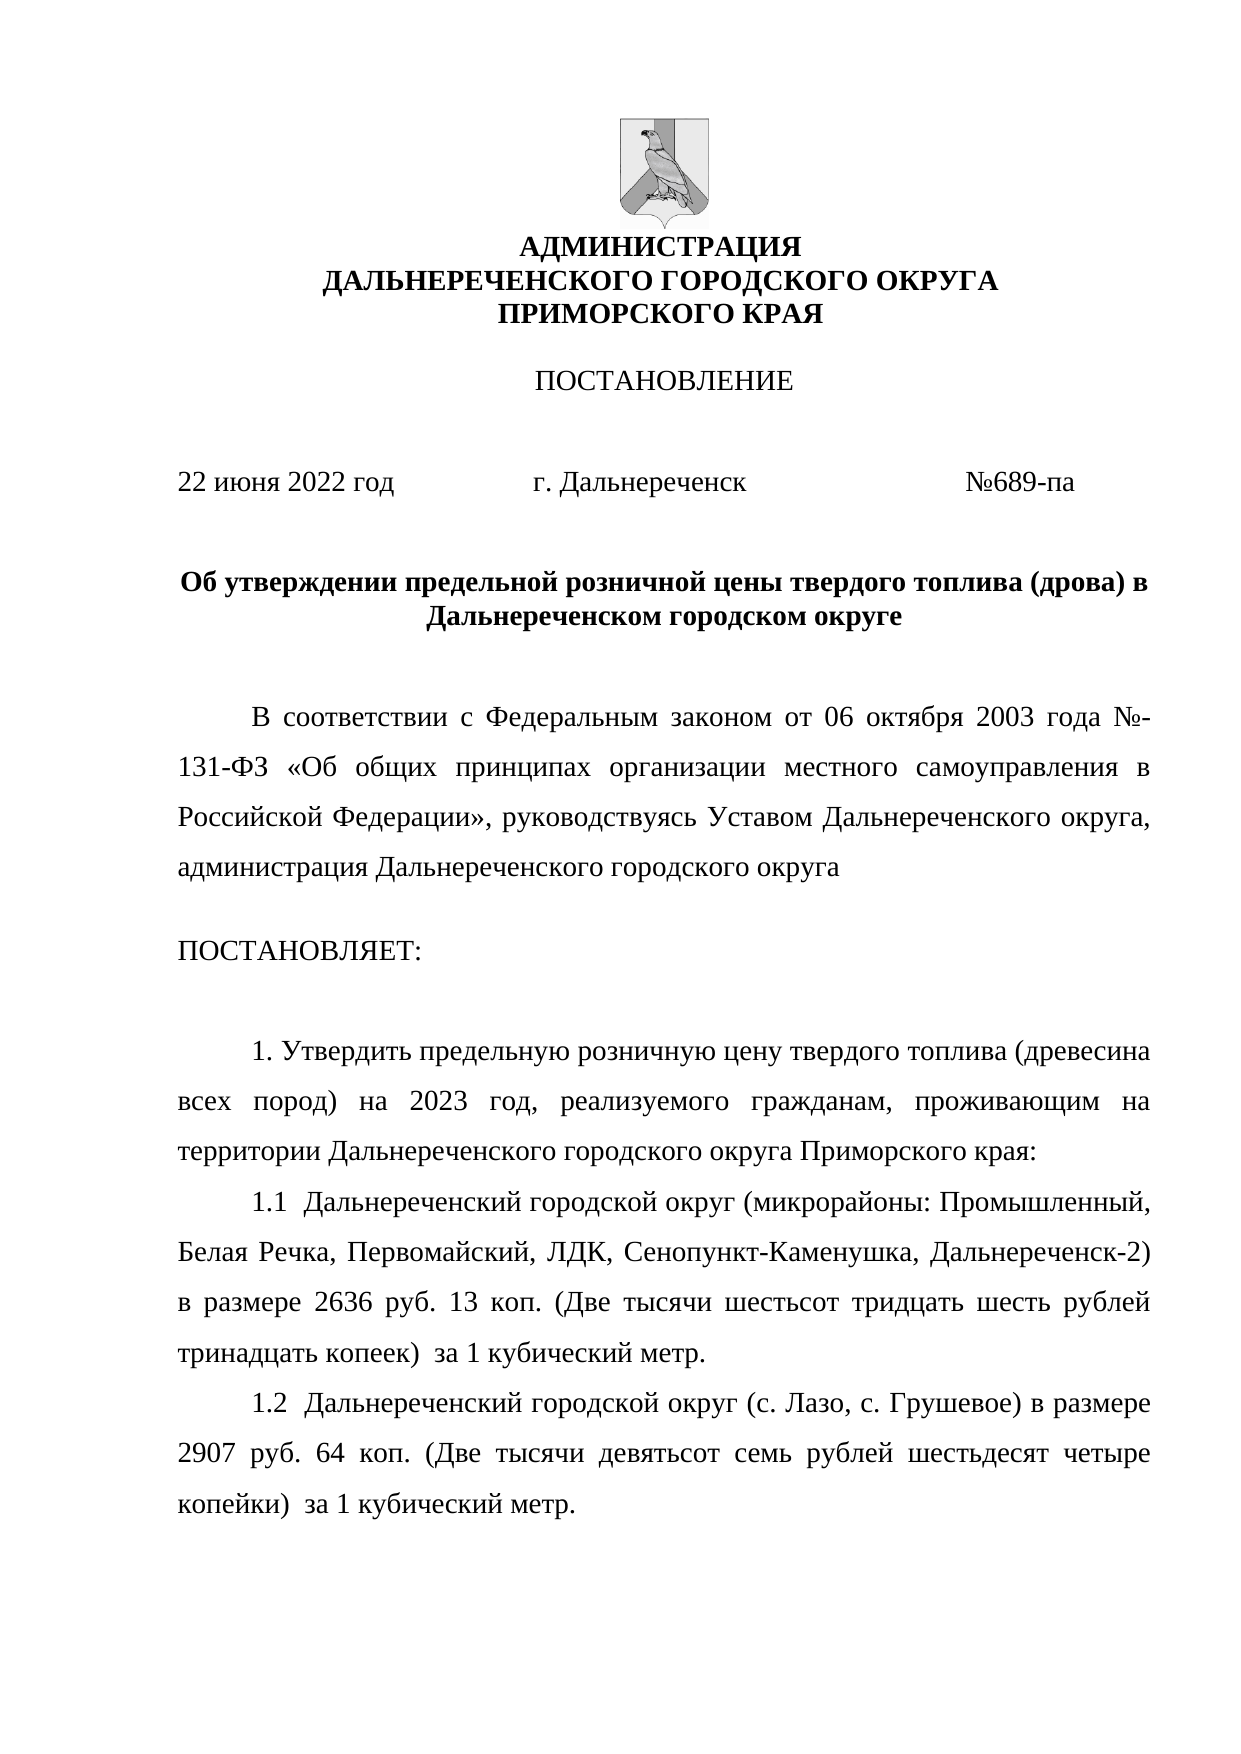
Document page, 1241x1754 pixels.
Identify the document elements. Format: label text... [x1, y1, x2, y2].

text ПРИМОРСКОГО КРАЯ [177, 296, 1144, 330]
text Об утверждении предельной розничной цены твердого топлива (дрова) в Дальнереченском городском округе [177, 564, 1152, 632]
list Дальнереченский городской округ (с. Лазо, с. Грушевое) в размере 2907 руб. 64 коп. (Две тысячи девятьсот семь рублей шестьдесят четыре копейки) за 1 кубический метр. [177, 1385, 1152, 1519]
text 22 июня 2022 год г. Дальнереченск №689-па [177, 464, 1152, 497]
picture [620, 118, 709, 229]
list Утвердить предельную розничную цену твердого топлива (древесина всех пород) на 2023 год, реализуемого гражданам, проживающим на территории Дальнереченского городского округа Приморского края: [177, 1033, 1152, 1167]
text ПОСТАНОВЛЕНИЕ [177, 363, 1152, 397]
list Дальнереченский городской округ (микрорайоны: Промышленный, Белая Речка, Первомайский, ЛДК, Сенопункт-Каменушка, Дальнереченск-2) в размере 2636 руб. 13 коп. (Две тысячи шестьсот тридцать шесть рублей тринадцать копеек) за 1 кубический метр. [177, 1184, 1152, 1368]
text ПОСТАНОВЛЯЕТ: [177, 933, 1152, 967]
text АДМИНИСТРАЦИЯ [177, 229, 1144, 263]
text В соответствии с Федеральным законом от 06 октября 2003 года №-131-ФЗ «Об общих принципах организации местного самоуправления в Российской Федерации», руководствуясь Уставом Дальнереченского округа, администрация Дальнереченского городского округа [177, 699, 1152, 883]
text ДАЛЬНЕРЕЧЕНСКОГО ГОРОДСКОГО ОКРУГА [177, 263, 1144, 296]
